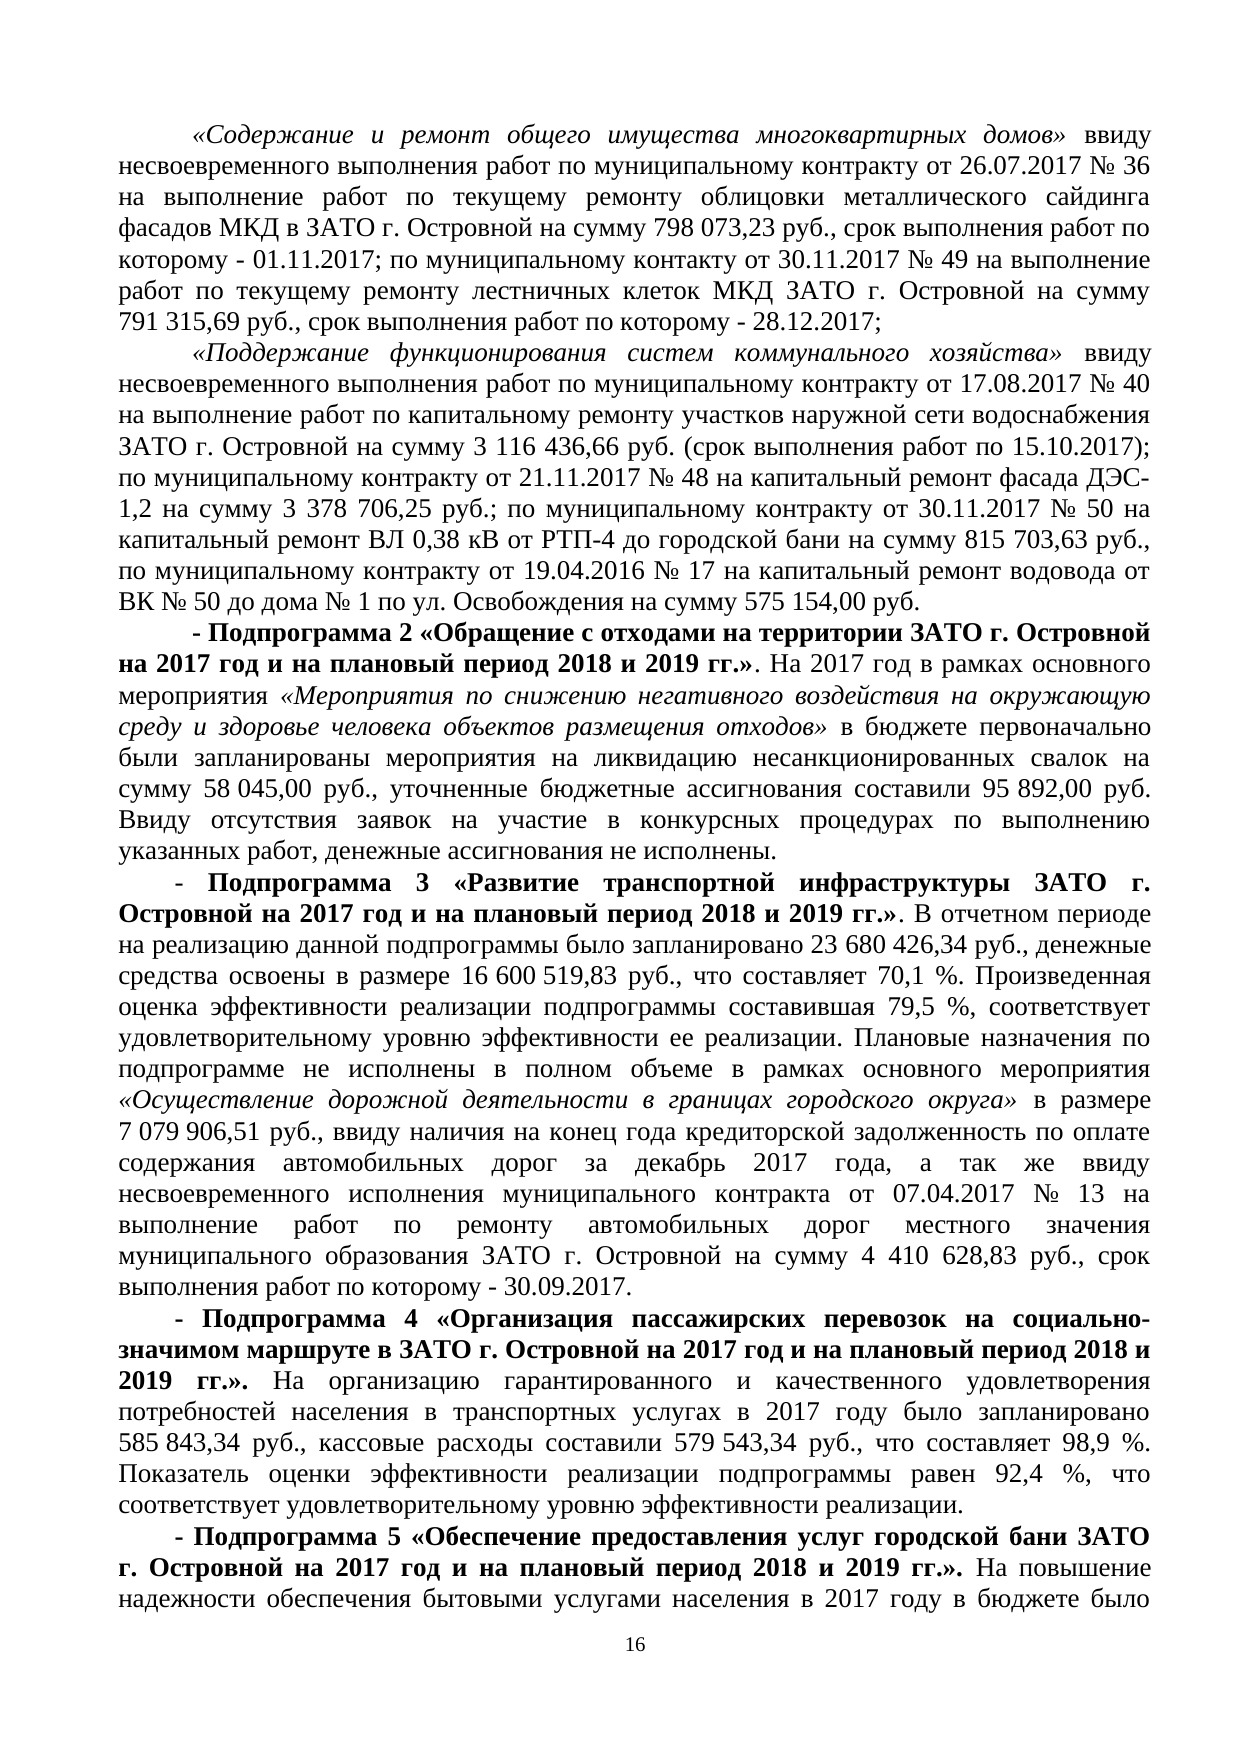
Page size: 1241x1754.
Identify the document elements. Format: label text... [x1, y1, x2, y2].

text «Поддержание функционирования систем коммунального хозяйства» ввиду несвоевременного выполнения работ по муниципальному контракту от 17.08.2017 № 40 на выполнение работ по капитальному ремонту участков наружной сети водоснабжения ЗАТО г. Островной на сумму 3 116 436,66 руб. (срок выполнения работ по 15.10.2017); по муниципальному контракту от 21.11.2017 № 48 на капитальный ремонт фасада ДЭС-1,2 на сумму 3 378 706,25 руб.; по муниципальному контракту от 30.11.2017 № 50 на капитальный ремонт ВЛ 0,38 кВ от РТП-4 до городской бани на сумму 815 703,63 руб., по муниципальному контракту от 19.04.2016 № 17 на капитальный ремонт водовода от ВК № 50 до дома № 1 по ул. Освобождения на сумму 575 154,00 руб. [118, 336, 1152, 616]
text - Подпрограмма 2 «Обращение с отходами на территории ЗАТО г. Островной на 2017 год и на плановый период 2018 и 2019 гг.». На 2017 год в рамках основного мероприятия «Мероприятия по снижению негативного воздействия на окружающую среду и здоровье человека объектов размещения отходов» в бюджете первоначально были запланированы мероприятия на ликвидацию несанкционированных свалок на сумму 58 045,00 руб., уточненные бюджетные ассигнования составили 95 892,00 руб. Ввиду отсутствия заявок на участие в конкурсных процедурах по выполнению указанных работ, денежные ассигнования не исполнены. [118, 616, 1152, 866]
title - Подпрограмма 4 «Организация пассажирских перевозок на социально-значимом маршруте в ЗАТО г. Островной на 2017 год и на плановый период 2018 и 2019 гг.». На организацию гарантированного и качественного удовлетворения потребностей населения в транспортных услугах в 2017 году было запланировано 585 843,34 руб., кассовые расходы составили 579 543,34 руб., что составляет 98,9 %. Показатель оценки эффективности реализации подпрограммы равен 92,4 %, что соответствует удовлетворительному уровню эффективности реализации. [118, 1302, 1152, 1520]
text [118, 1520, 1152, 1613]
title - Подпрограмма 3 «Развитие транспортной инфраструктуры ЗАТО г. Островной на 2017 год и на плановый период 2018 и 2019 гг.». В отчетном периоде на реализацию данной подпрограммы было запланировано 23 680 426,34 руб., денежные средства освоены в размере 16 600 519,83 руб., что составляет 70,1 %. Произведенная оценка эффективности реализации подпрограммы составившая 79,5 %, соответствует удовлетворительному уровню эффективности ее реализации. Плановые назначения по подпрограмме не исполнены в полном объеме в рамках основного мероприятия «Осуществление дорожной деятельности в границах городского округа» в размере 7 079 906,51 руб., ввиду наличия на конец года кредиторской задолженность по оплате содержания автомобильных дорог за декабрь 2017 года, а так же ввиду несвоевременного исполнения муниципального контракта от 07.04.2017 № 13 на выполнение работ по ремонту автомобильных дорог местного значения муниципального образования ЗАТО г. Островной на сумму 4 410 628,83 руб., срок выполнения работ по которому - 30.09.2017. [118, 866, 1152, 1302]
text «Содержание и ремонт общего имущества многоквартирных домов» ввиду несвоевременного выполнения работ по муниципальному контракту от 26.07.2017 № 36 на выполнение работ по текущему ремонту облицовки металлического сайдинга фасадов МКД в ЗАТО г. Островной на сумму 798 073,23 руб., срок выполнения работ по которому - 01.11.2017; по муниципальному контакту от 30.11.2017 № 49 на выполнение работ по текущему ремонту лестничных клеток МКД ЗАТО г. Островной на сумму 791 315,69 руб., срок выполнения работ по которому - 28.12.2017; [118, 118, 1152, 336]
